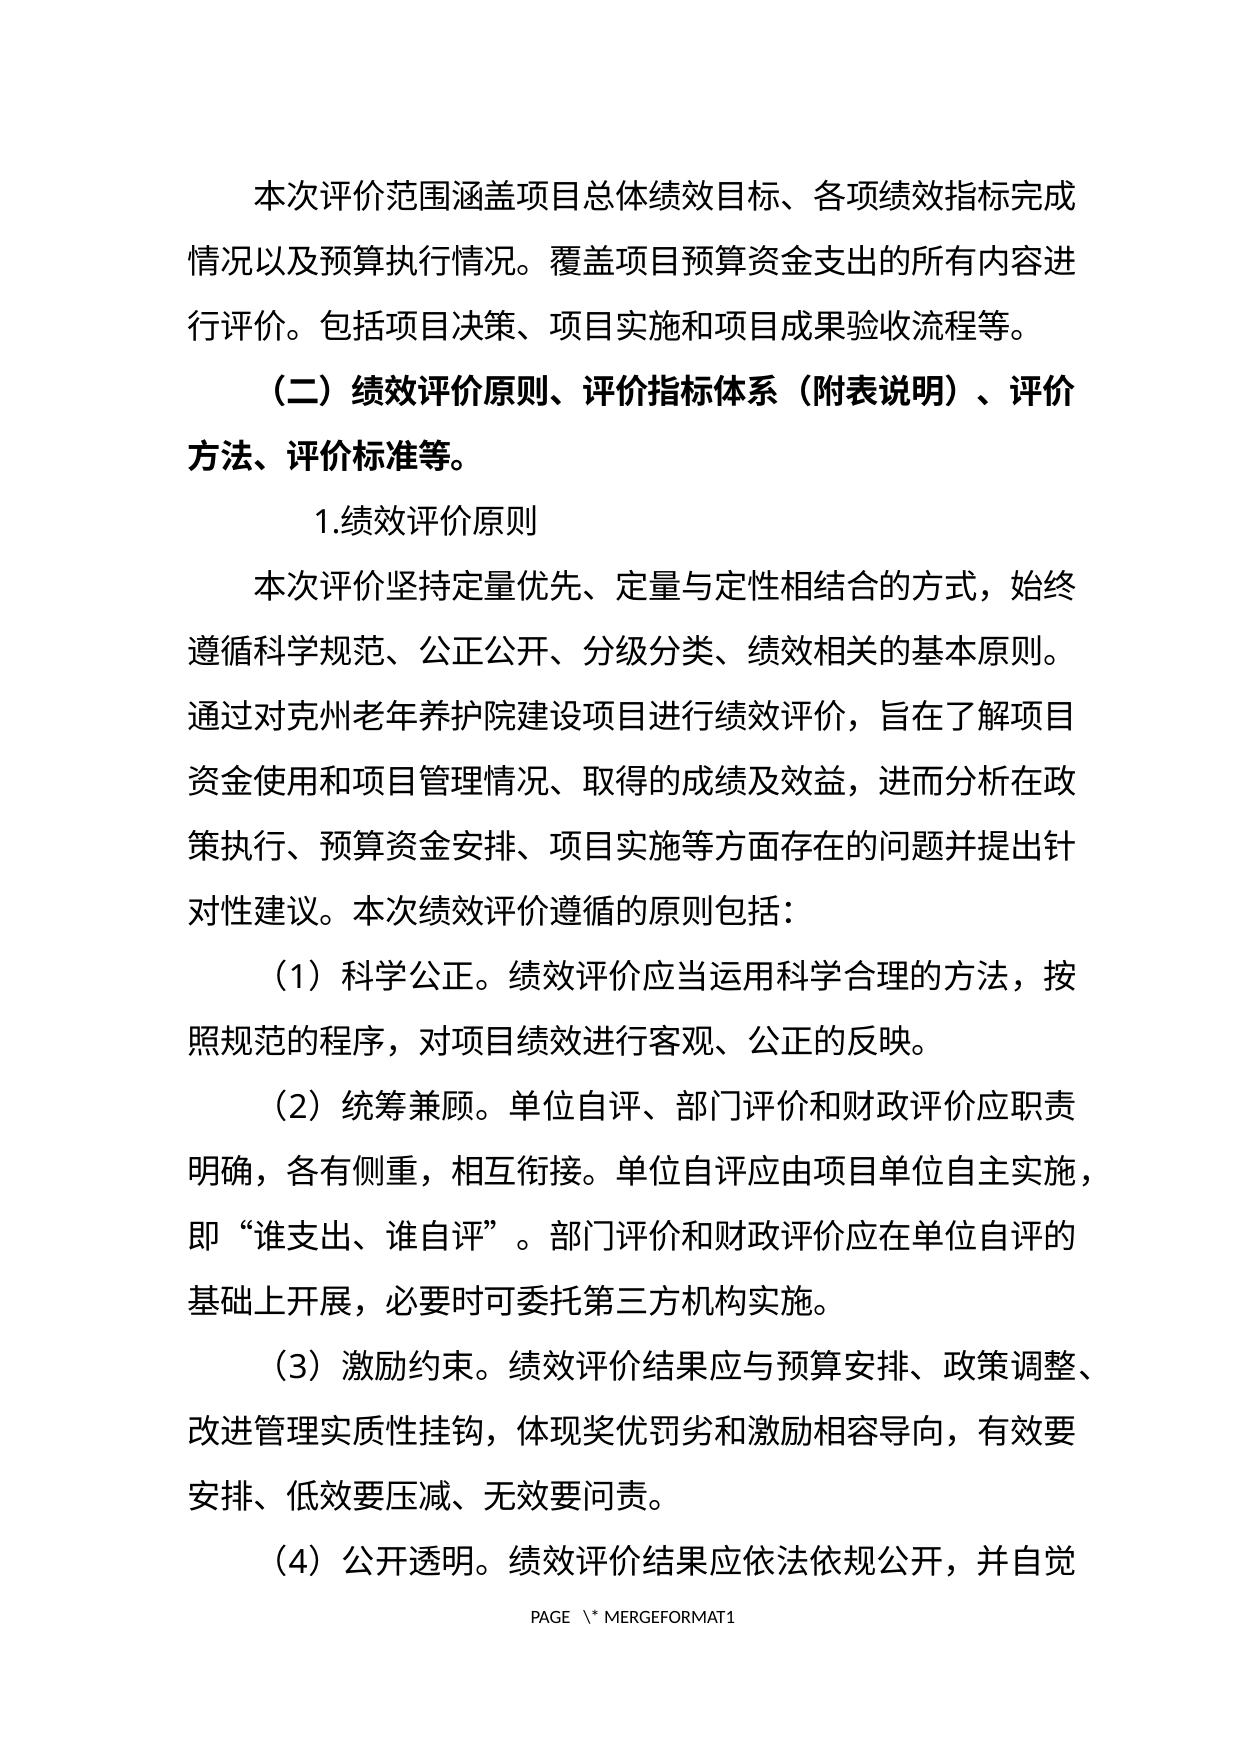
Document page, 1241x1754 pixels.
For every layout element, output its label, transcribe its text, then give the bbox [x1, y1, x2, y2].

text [187, 487, 1078, 1592]
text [187, 162, 1078, 357]
text （二）绩效评价原则、评价指标体系（附表说明）、评价方法、评价标准等。 [187, 357, 1078, 487]
